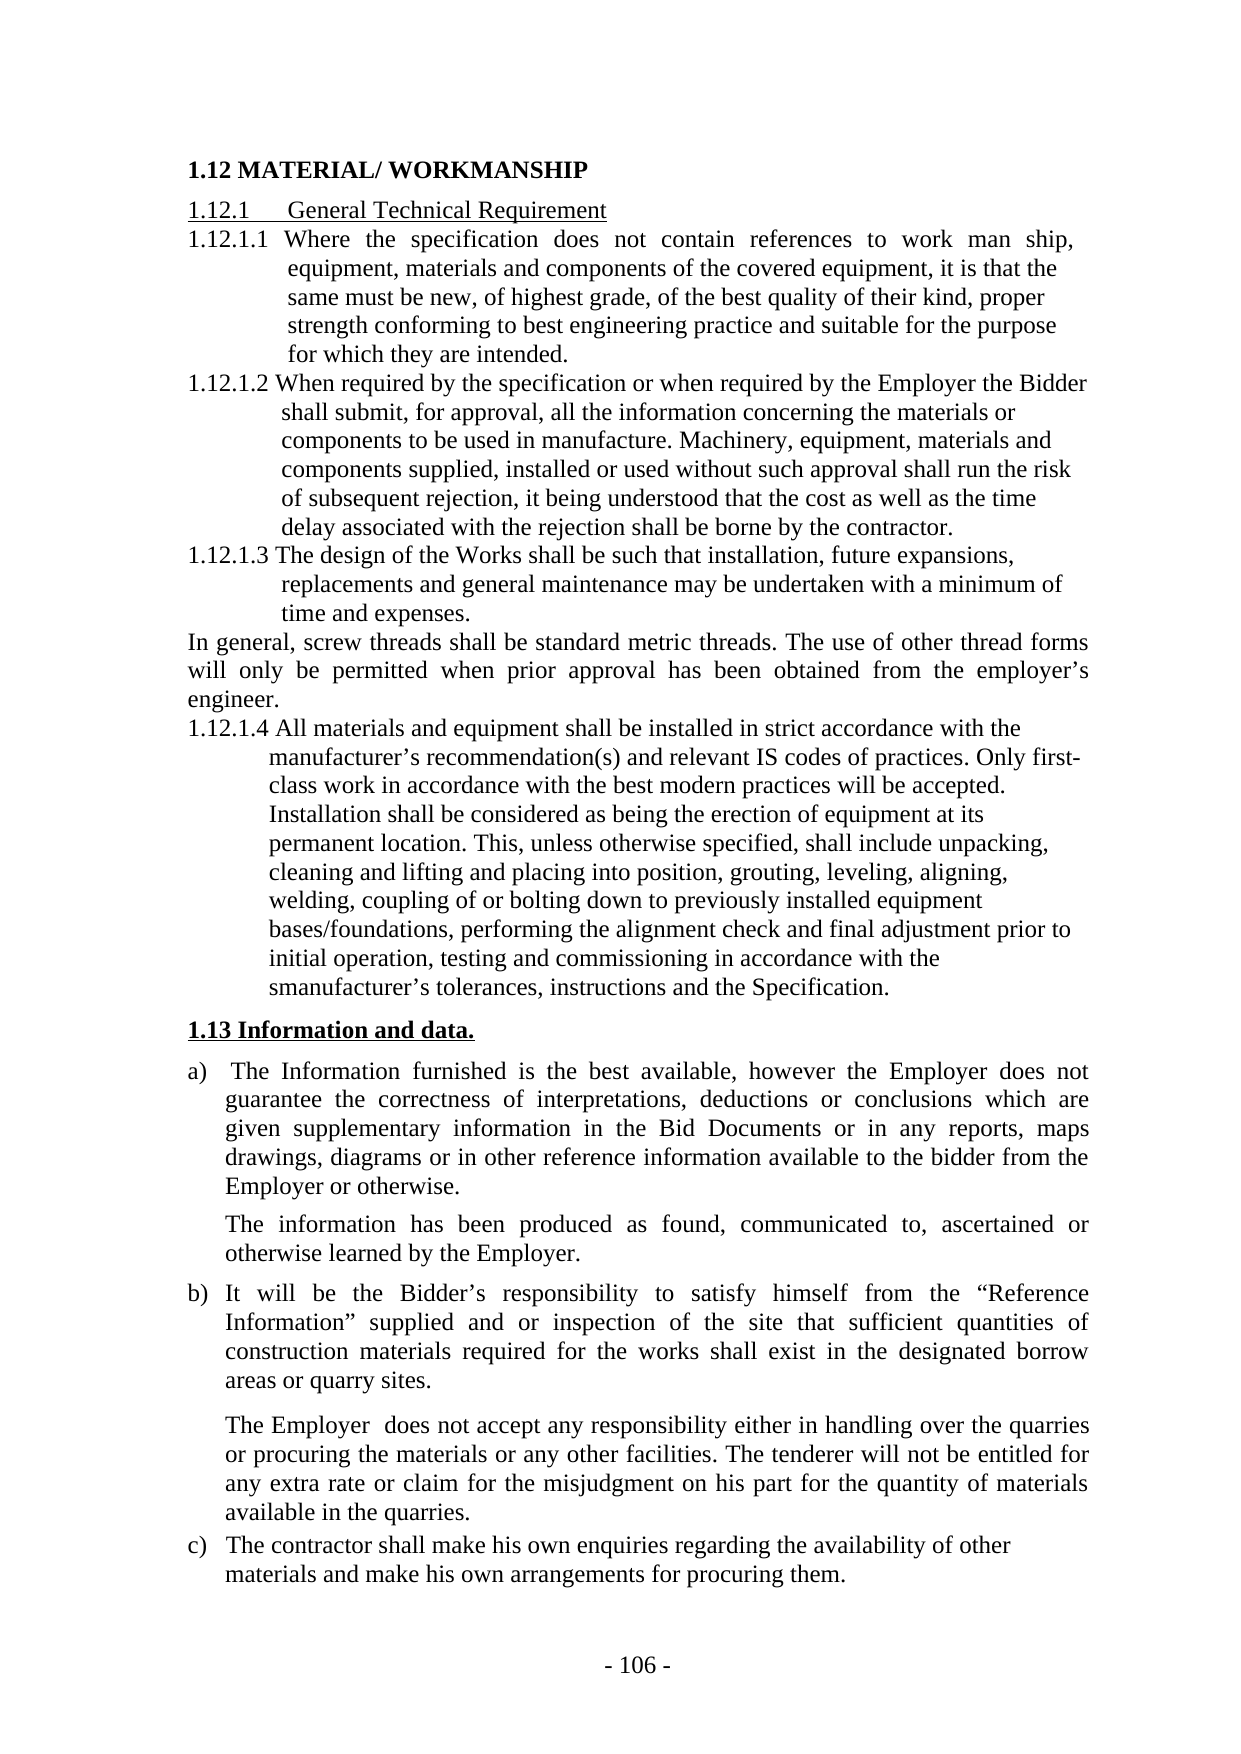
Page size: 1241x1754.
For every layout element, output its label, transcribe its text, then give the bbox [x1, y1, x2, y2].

text 1.12 MATERIAL/ WORKMANSHIP [187, 155, 1090, 184]
text bases/foundations, performing the alignment check and final adjustment prior to [187, 914, 1090, 943]
text 1.12.1 General Technical Requirement [187, 196, 1090, 224]
text 1.12.1.4 All materials and equipment shall be installed in strict accordance with the [187, 713, 1090, 742]
text components supplied, installed or used without such approval shall run the risk [262, 454, 1090, 483]
text replacements and general maintenance may be undertaken with a minimum of [187, 569, 1090, 598]
text components to be used in manufacture. Machinery, equipment, materials and [262, 426, 1090, 454]
text delay associated with the rejection shall be borne by the contractor. [262, 512, 1090, 541]
text same must be new, of highest grade, of the best quality of their kind, proper [187, 282, 1090, 311]
text In general, screw threads shall be standard metric threads. The use of other thread forms will only be permitted when prior approval has been obtained from the employer’s engineer. [187, 627, 1090, 713]
list 1.13 Information and data. [187, 1015, 1090, 1044]
text welding, coupling of or bolting down to previously installed equipment [187, 886, 1090, 914]
text manufacturer’s recommendation(s) and relevant IS codes of practices. Only first- [187, 742, 1090, 771]
text shall submit, for approval, all the information concerning the materials or [262, 397, 1090, 426]
text smanufacturer’s tolerances, instructions and the Specification. [187, 972, 1090, 1001]
text of subsequent rejection, it being understood that the cost as well as the time [262, 483, 1090, 512]
text 1.12.1.1 Where the specification does not contain references to work man ship, equipment, materials and components of the covered equipment, it is that the [187, 224, 1090, 282]
text a) The Information furnished is the best available, however the Employer does not guarantee the correctness of interpretations, deductions or conclusions which are given supplementary information in the Bid Documents or in any reports, maps drawings, diagrams or in other reference information available to the bidder from the Employer or otherwise. [187, 1056, 1090, 1199]
text 1.12.1.3 The design of the Works shall be such that installation, future expansions, [187, 541, 1090, 569]
text c) The contractor shall make his own enquiries regarding the availability of other [187, 1530, 1090, 1559]
text materials and make his own arrangements for procuring them. [187, 1559, 1090, 1588]
text b) It will be the Bidder’s responsibility to satisfy himself from the “Reference Information” supplied and or inspection of the site that sufficient quantities of construction materials required for the works shall exist in the designated borrow areas or quarry sites. [187, 1278, 1090, 1393]
text class work in accordance with the best modern practices will be accepted. [187, 771, 1090, 799]
text cleaning and lifting and placing into position, grouting, leveling, aligning, [187, 857, 1090, 886]
text 1.12.1.2 When required by the specification or when required by the Employer the Bidder [187, 368, 1090, 397]
text for which they are intended. [187, 339, 1090, 368]
text initial operation, testing and commissioning in accordance with the [187, 943, 1090, 972]
text permanent location. This, unless otherwise specified, shall include unpacking, [187, 828, 1090, 857]
text The Employer does not accept any responsibility either in handling over the quarries or procuring the materials or any other facilities. The tenderer will not be entitled for any extra rate or claim for the misjudgment on his part for the quantity of materials available in the quarries. [225, 1410, 1090, 1525]
text time and expenses. [187, 598, 1090, 627]
text The information has been produced as found, communicated to, ascertained or otherwise learned by the Employer. [225, 1209, 1090, 1267]
text strength conforming to best engineering practice and suitable for the purpose [187, 311, 1090, 339]
text Installation shall be considered as being the erection of equipment at its [187, 799, 1090, 828]
